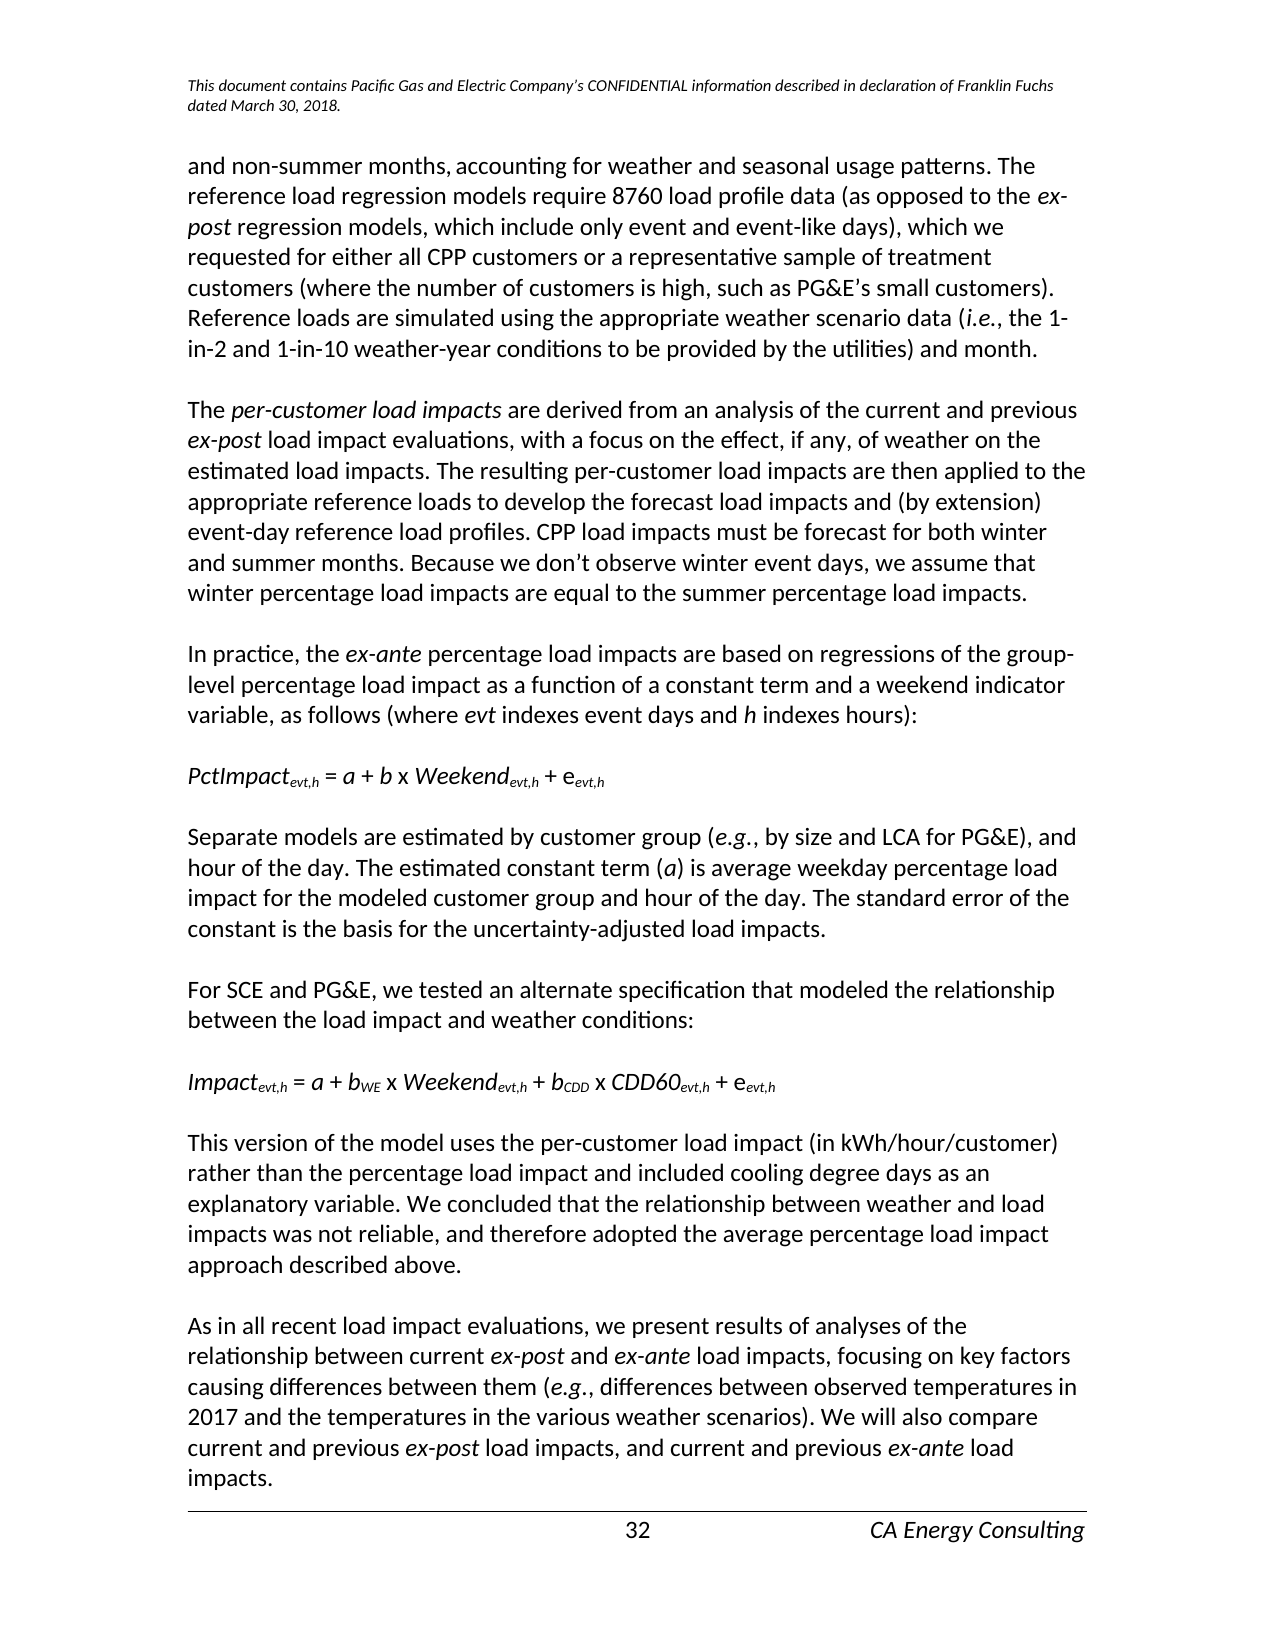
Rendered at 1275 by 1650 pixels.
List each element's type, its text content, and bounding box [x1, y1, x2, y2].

text This version of the model uses the per-customer load impact (in kWh/hour/customer) rather than the percentage load impact and included cooling degree days as an explanatory variable. We concluded that the relationship between weather and load impacts was not reliable, and therefore adopted the average percentage load impact approach described above. [187, 1127, 1087, 1279]
text For SCE and PG&E, we tested an alternate specification that modeled the relationship between the load impact and weather conditions: [187, 974, 1087, 1035]
text In practice, the ex-ante percentage load impacts are based on regressions of the group-level percentage load impact as a function of a constant term and a weekend indicator variable, as follows (where evt indexes event days and h indexes hours): [187, 638, 1087, 730]
text Separate models are estimated by customer group (e.g., by size and LCA for PG&E), and hour of the day. The estimated constant term (a) is average weekday percentage load impact for the modeled customer group and hour of the day. The standard error of the constant is the basis for the uncertainty-adjusted load impacts. [187, 821, 1087, 943]
text As in all recent load impact evaluations, we present results of analyses of the relationship between current ex-post and ex-ante load impacts, focusing on key factors causing differences between them (e.g., differences between observed temperatures in 2017 and the temperatures in the various weather scenarios). We will also compare current and previous ex-post load impacts, and current and previous ex-ante load impacts. [187, 1310, 1087, 1493]
text PctImpactevt,h = a + b x Weekendevt,h + eevt,h [187, 760, 1087, 791]
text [187, 150, 1087, 364]
text Impactevt,h = a + bWE x Weekendevt,h + bCDD x CDD60evt,h + eevt,h [187, 1066, 1087, 1096]
text The per-customer load impacts are derived from an analysis of the current and previous ex-post load impact evaluations, with a focus on the effect, if any, of weather on the estimated load impacts. The resulting per-customer load impacts are then applied to the appropriate reference loads to develop the forecast load impacts and (by extension) event-day reference load profiles. CPP load impacts must be forecast for both winter and summer months. Because we don’t observe winter event days, we assume that winter percentage load impacts are equal to the summer percentage load impacts. [187, 394, 1087, 608]
